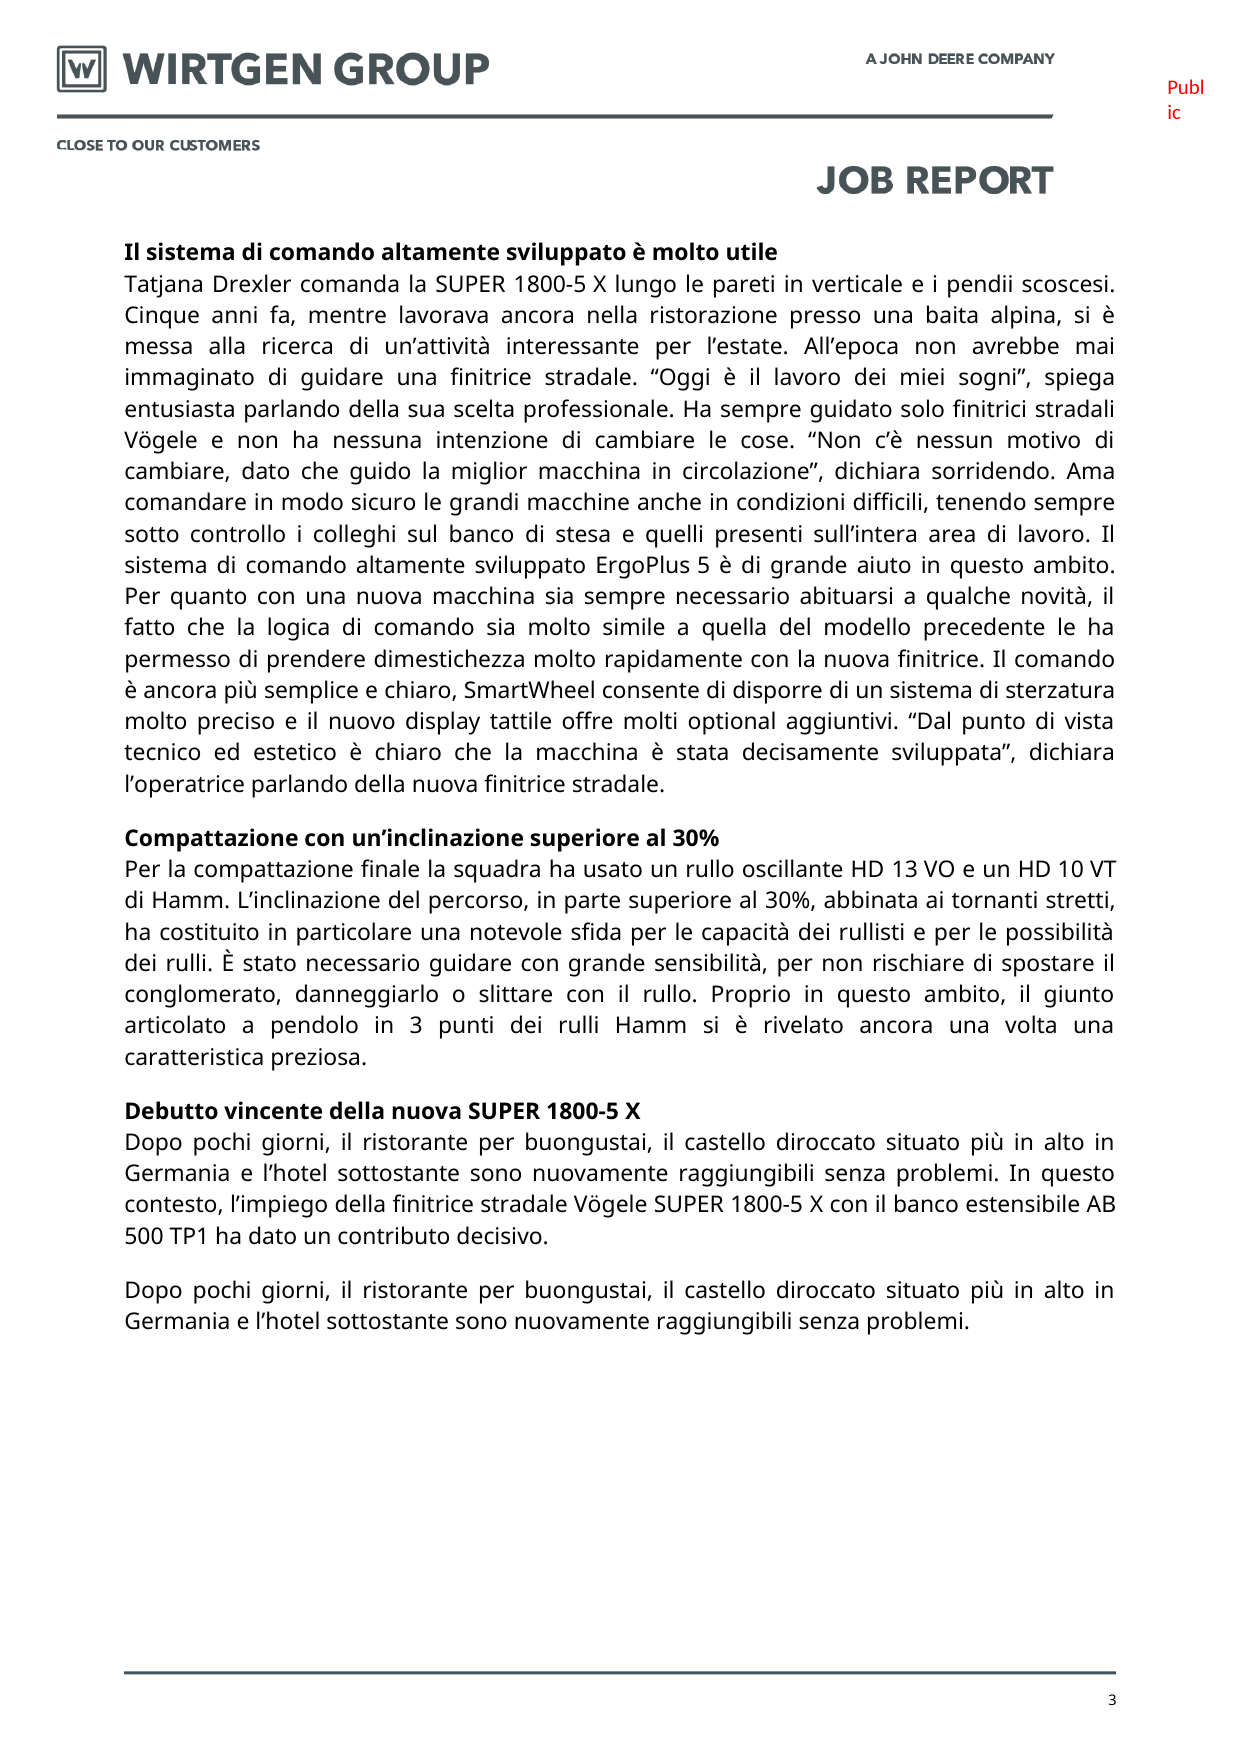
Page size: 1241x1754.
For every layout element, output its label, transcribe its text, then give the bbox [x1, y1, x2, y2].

text Per la compattazione finale la squadra ha usato un rullo oscillante HD 13 VO e un HD 10 VT di Hamm. L’inclinazione del percorso, in parte superiore al 30%, abbinata ai tornanti stretti, ha costituito in particolare una notevole sfida per le capacità dei rullisti e per le possibilità dei rulli. È stato necessario guidare con grande sensibilità, per non rischiare di spostare il conglomerato, danneggiarlo o slittare con il rullo. Proprio in questo ambito, il giunto articolato a pendolo in 3 punti dei rulli Hamm si è rivelato ancora una volta una caratteristica preziosa. [124, 853, 1116, 1072]
text Compattazione con un’inclinazione superiore al 30% [124, 822, 1116, 853]
text Debutto vincente della nuova SUPER 1800-5 X [124, 1094, 1116, 1126]
text Dopo pochi giorni, il ristorante per buongustai, il castello diroccato situato più in alto in Germania e l’hotel sottostante sono nuovamente raggiungibili senza problemi. In questo contesto, l’impiego della finitrice stradale Vögele SUPER 1800-5 X con il banco estensibile AB 500 TP1 ha dato un contributo decisivo. [124, 1126, 1116, 1251]
text Tatjana Drexler comanda la SUPER 1800-5 X lungo le pareti in verticale e i pendii scoscesi. Cinque anni fa, mentre lavorava ancora nella ristorazione presso una baita alpina, si è messa alla ricerca di un’attività interessante per l’estate. All’epoca non avrebbe mai immaginato di guidare una finitrice stradale. “Oggi è il lavoro dei miei sogni”, spiega entusiasta parlando della sua scelta professionale. Ha sempre guidato solo finitrici stradali Vögele e non ha nessuna intenzione di cambiare le cose. “Non c’è nessun motivo di cambiare, dato che guido la miglior macchina in circolazione”, dichiara sorridendo. Ama comandare in modo sicuro le grandi macchine anche in condizioni difficili, tenendo sempre sotto controllo i colleghi sul banco di stesa e quelli presenti sull’intera area di lavoro. Il sistema di comando altamente sviluppato ErgoPlus 5 è di grande aiuto in questo ambito. Per quanto con una nuova macchina sia sempre necessario abituarsi a qualche novità, il fatto che la logica di comando sia molto simile a quella del modello precedente le ha permesso di prendere dimestichezza molto rapidamente con la nuova finitrice. Il comando è ancora più semplice e chiaro, SmartWheel consente di disporre di un sistema di sterzatura molto preciso e il nuovo display tattile offre molti optional aggiuntivi. “Dal punto di vista tecnico ed estetico è chiaro che la macchina è stata decisamente sviluppata”, dichiara l’operatrice parlando della nuova finitrice stradale. [124, 267, 1116, 799]
picture [53, 45, 1062, 196]
text Dopo pochi giorni, il ristorante per buongustai, il castello diroccato situato più in alto in Germania e l’hotel sottostante sono nuovamente raggiungibili senza problemi. [124, 1274, 1116, 1336]
text Il sistema di comando altamente sviluppato è molto utile [124, 236, 1116, 267]
